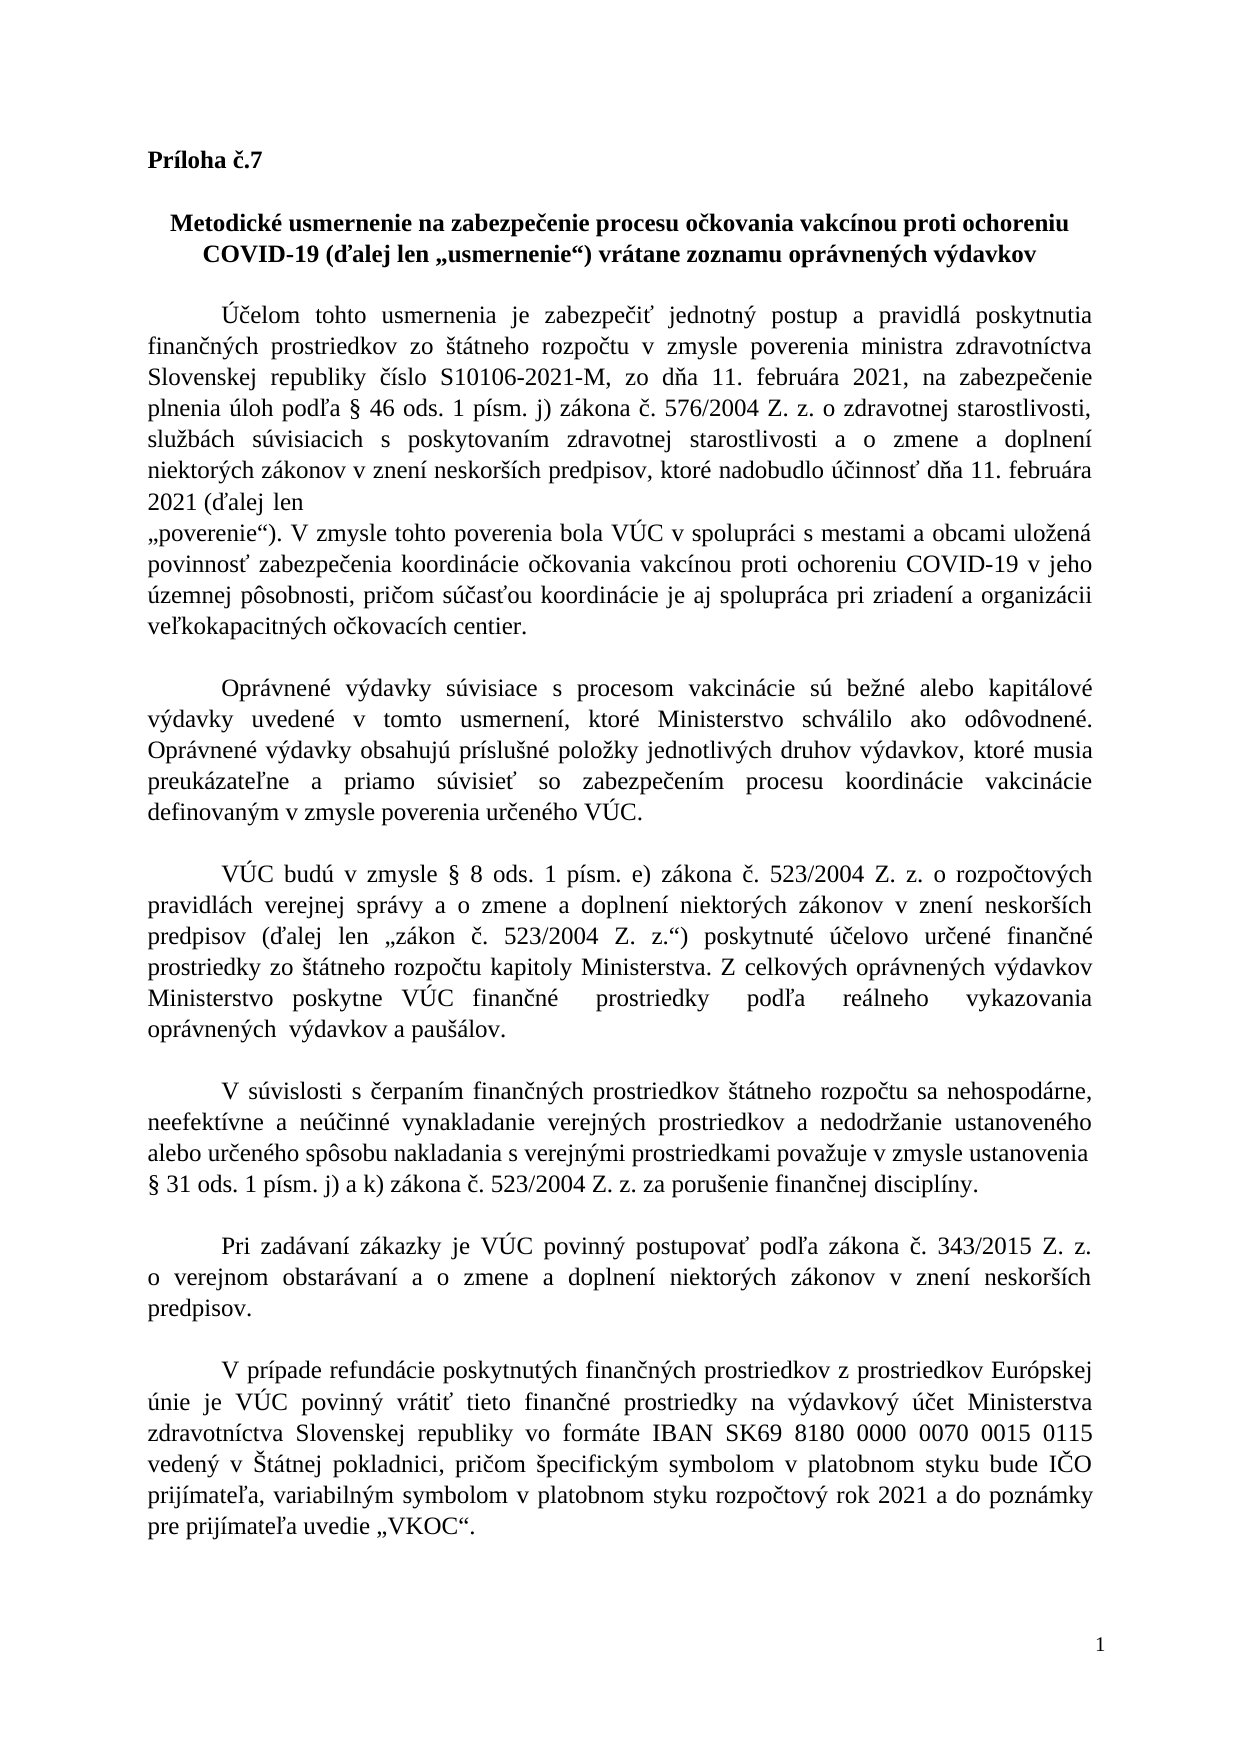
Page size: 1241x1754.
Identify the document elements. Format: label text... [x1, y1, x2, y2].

text V súvislosti s čerpaním finančných prostriedkov štátneho rozpočtu sa nehospodárne, neefektívne a neúčinné vynakladanie verejných prostriedkov a nedodržanie ustanoveného alebo určeného spôsobu nakladania s verejnými prostriedkami považuje v zmysle ustanovenia [147, 1076, 1093, 1167]
text Príloha č.7 [147, 145, 1105, 174]
text Účelom tohto usmernenia je zabezpečiť jednotný postup a pravidlá poskytnutia finančných prostriedkov zo štátneho rozpočtu v zmysle poverenia ministra zdravotníctva Slovenskej republiky číslo S10106-2021-M, zo dňa 11. februára 2021, na zabezpečenie plnenia úloh podľa § 46 ods. 1 písm. j) zákona č. 576/2004 Z. z. o zdravotnej starostlivosti, službách súvisiacich s poskytovaním zdravotnej starostlivosti a o zmene a doplnení niektorých zákonov v znení neskorších predpisov, ktoré nadobudlo účinnosť dňa 11. februára 2021 (ďalej len [147, 300, 1093, 515]
text V prípade refundácie poskytnutých finančných prostriedkov z prostriedkov Európskej únie je VÚC povinný vrátiť tieto finančné prostriedky na výdavkový účet Ministerstva zdravotníctva Slovenskej republiky vo formáte IBAN SK69 8180 0000 0070 0015 0115 vedený v Štátnej pokladnici, pričom špecifickým symbolom v platobnom styku bude IČO prijímateľa, variabilným symbolom v platobnom styku rozpočtový rok 2021 a do poznámky pre prijímateľa uvedie „VKOC“. [147, 1356, 1093, 1539]
text Pri zadávaní zákazky je VÚC povinný postupovať podľa zákona č. 343/2015 Z. z. o verejnom obstarávaní a o zmene a doplnení niektorých zákonov v znení neskorších predpisov. [147, 1231, 1093, 1322]
text § 31 ods. 1 písm. j) a k) zákona č. 523/2004 Z. z. za porušenie finančnej disciplíny. [147, 1169, 1105, 1198]
title Metodické usmernenie na zabezpečenie procesu očkovania vakcínou proti ochoreniu COVID-19 (ďalej len „usmernenie“) vrátane zoznamu oprávnených výdavkov [170, 208, 1070, 268]
text „poverenie“). V zmysle tohto poverenia bola VÚC v spolupráci s mestami a obcami uložená povinnosť zabezpečenia koordinácie očkovania vakcínou proti ochoreniu COVID-19 v jeho územnej pôsobnosti, pričom súčasťou koordinácie je aj spolupráca pri zriadení a organizácii veľkokapacitných očkovacích centier. [147, 518, 1093, 639]
text Oprávnené výdavky súvisiace s procesom vakcinácie sú bežné alebo kapitálové výdavky uvedené v tomto usmernení, ktoré Ministerstvo schválilo ako odôvodnené. Oprávnené výdavky obsahujú príslušné položky jednotlivých druhov výdavkov, ktoré musia preukázateľne a priamo súvisieť so zabezpečením procesu koordinácie vakcinácie definovaným v zmysle poverenia určeného VÚC. [147, 673, 1093, 826]
text VÚC budú v zmysle § 8 ods. 1 písm. e) zákona č. 523/2004 Z. z. o rozpočtových pravidlách verejnej správy a o zmene a doplnení niektorých zákonov v znení neskorších predpisov (ďalej len „zákon č. 523/2004 Z. z.“) poskytnuté účelovo určené finančné prostriedky zo štátneho rozpočtu kapitoly Ministerstva. Z celkových oprávnených výdavkov Ministerstvo poskytne VÚC finančné prostriedky podľa reálneho vykazovania oprávnených výdavkov a paušálov. [147, 859, 1093, 1043]
